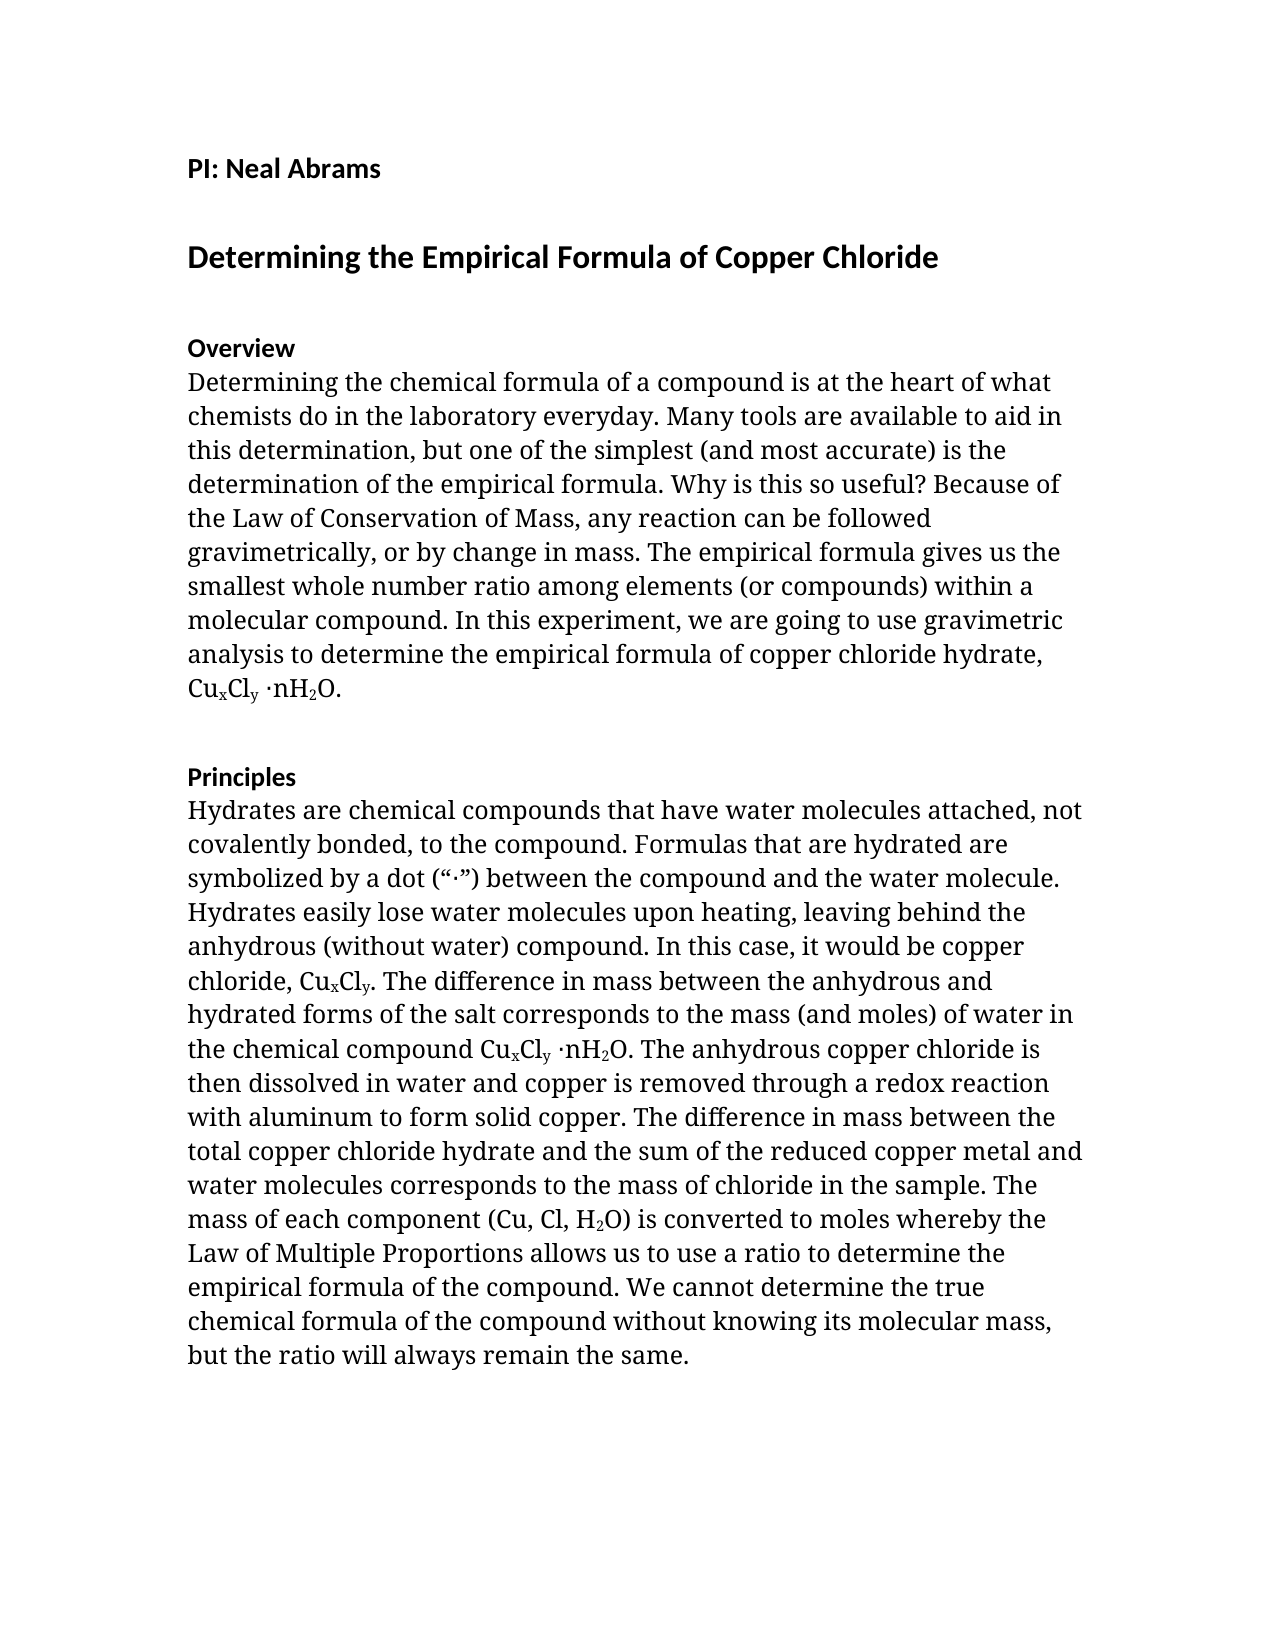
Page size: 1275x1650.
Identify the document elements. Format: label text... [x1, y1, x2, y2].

subtitle Overview [187, 331, 1087, 364]
subtitle Determining the Empirical Formula of Copper Chloride [187, 236, 1087, 276]
text Determining the chemical formula of a compound is at the heart of what chemists do in the laboratory everyday. Many tools are available to aid in this determination, but one of the simplest (and most accurate) is the determination of the empirical formula. Why is this so useful? Because of the Law of Conservation of Mass, any reaction can be followed gravimetrically, or by change in mass. The empirical formula gives us the smallest whole number ratio among elements (or compounds) within a molecular compound. In this experiment, we are going to use gravimetric analysis to determine the empirical formula of copper chloride hydrate, CuxCly ⋅nH2O. [187, 364, 1087, 705]
subtitle Principles [187, 760, 1087, 793]
text Hydrates are chemical compounds that have water molecules attached, not covalently bonded, to the compound. Formulas that are hydrated are symbolized by a dot (“⋅”) between the compound and the water molecule. Hydrates easily lose water molecules upon heating, leaving behind the anhydrous (without water) compound. In this case, it would be copper chloride, CuxCly. The difference in mass between the anhydrous and hydrated forms of the salt corresponds to the mass (and moles) of water in the chemical compound CuxCly ⋅nH2O. The anhydrous copper chloride is then dissolved in water and copper is removed through a redox reaction with aluminum to form solid copper. The difference in mass between the total copper chloride hydrate and the sum of the reduced copper metal and water molecules corresponds to the mass of chloride in the sample. The mass of each component (Cu, Cl, H2O) is converted to moles whereby the Law of Multiple Proportions allows us to use a ratio to determine the empirical formula of the compound. We cannot determine the true chemical formula of the compound without knowing its molecular mass, but the ratio will always remain the same. [187, 793, 1087, 1372]
subtitle PI: Neal Abrams [187, 150, 1087, 186]
